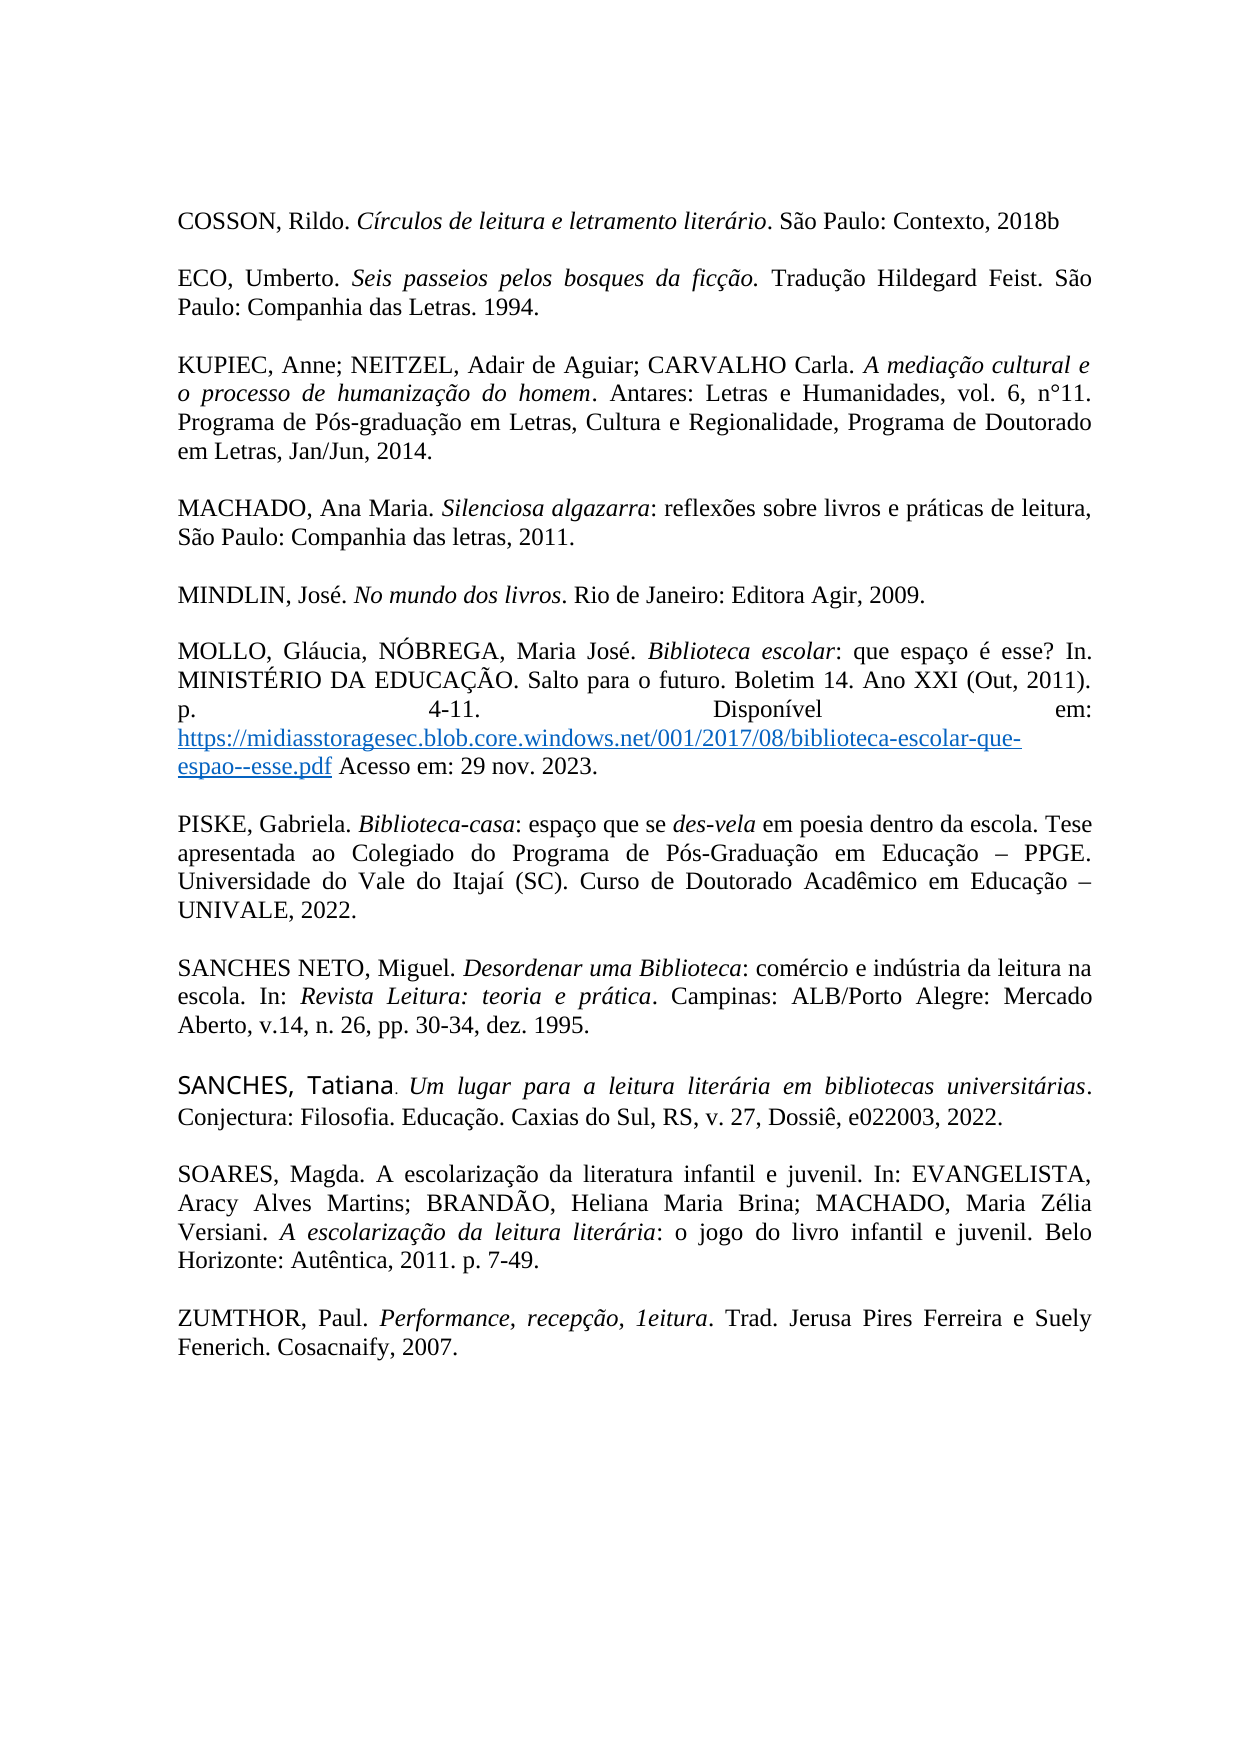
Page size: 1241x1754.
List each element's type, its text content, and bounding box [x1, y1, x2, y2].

text MINDLIN, José. No mundo dos livros. Rio de Janeiro: Editora Agir, 2009. [177, 580, 1092, 608]
text ECO, Umberto. Seis passeios pelos bosques da ficção. Tradução Hildegard Feist. São Paulo: Companhia das Letras. 1994. [177, 263, 1092, 321]
text KUPIEC, Anne; NEITZEL, Adair de Aguiar; CARVALHO Carla. A mediação cultural e o processo de humanização do homem. Antares: Letras e Humanidades, vol. 6, n°11. Programa de Pós-graduação em Letras, Cultura e Regionalidade, Programa de Doutorado em Letras, Jan/Jun, 2014. [177, 350, 1092, 465]
text MACHADO, Ana Maria. Silenciosa algazarra: reflexões sobre livros e práticas de leitura, São Paulo: Companhia das letras, 2011. [177, 493, 1092, 551]
text MOLLO, Gláucia, NÓBREGA, Maria José. Biblioteca escolar: que espaço é esse? In. MINISTÉRIO DA EDUCAÇÃO. Salto para o futuro. Boletim 14. Ano XXI (Out, 2011). p. 4-11. Disponível em: https://midiasstoragesec.blob.core.windows.net/001/2017/08/biblioteca-escolar-que-espao--esse.pdf Acesso em: 29 nov. 2023. [177, 636, 1092, 780]
text ZUMTHOR, Paul. Performance, recepção, 1eitura. Trad. Jerusa Pires Ferreira e Suely Fenerich. Cosacnaify, 2007. [177, 1303, 1092, 1361]
text SANCHES NETO, Miguel. Desordenar uma Biblioteca: comércio e indústria da leitura na escola. In: Revista Leitura: teoria e prática. Campinas: ALB/Porto Alegre: Mercado Aberto, v.14, n. 26, pp. 30-34, dez. 1995. [177, 953, 1092, 1039]
text SOARES, Magda. A escolarização da literatura infantil e juvenil. In: EVANGELISTA, Aracy Alves Martins; BRANDÃO, Heliana Maria Brina; MACHADO, Maria Zélia Versiani. A escolarização da leitura literária: o jogo do livro infantil e juvenil. Belo Horizonte: Autêntica, 2011. p. 7-49. [177, 1159, 1092, 1274]
text SANCHES, Tatiana. Um lugar para a leitura literária em bibliotecas universitárias. Conjectura: Filosofia. Educação. Caxias do Sul, RS, v. 27, Dossiê, e022003, 2022. [177, 1068, 1092, 1131]
text PISKE, Gabriela. Biblioteca-casa: espaço que se des-vela em poesia dentro da escola. Tese apresentada ao Colegiado do Programa de Pós-Graduação em Educação – PPGE. Universidade do Vale do Itajaí (SC). Curso de Doutorado Acadêmico em Educação – UNIVALE, 2022. [177, 809, 1092, 924]
text COSSON, Rildo. Círculos de leitura e letramento literário. São Paulo: Contexto, 2018b [177, 206, 1092, 235]
